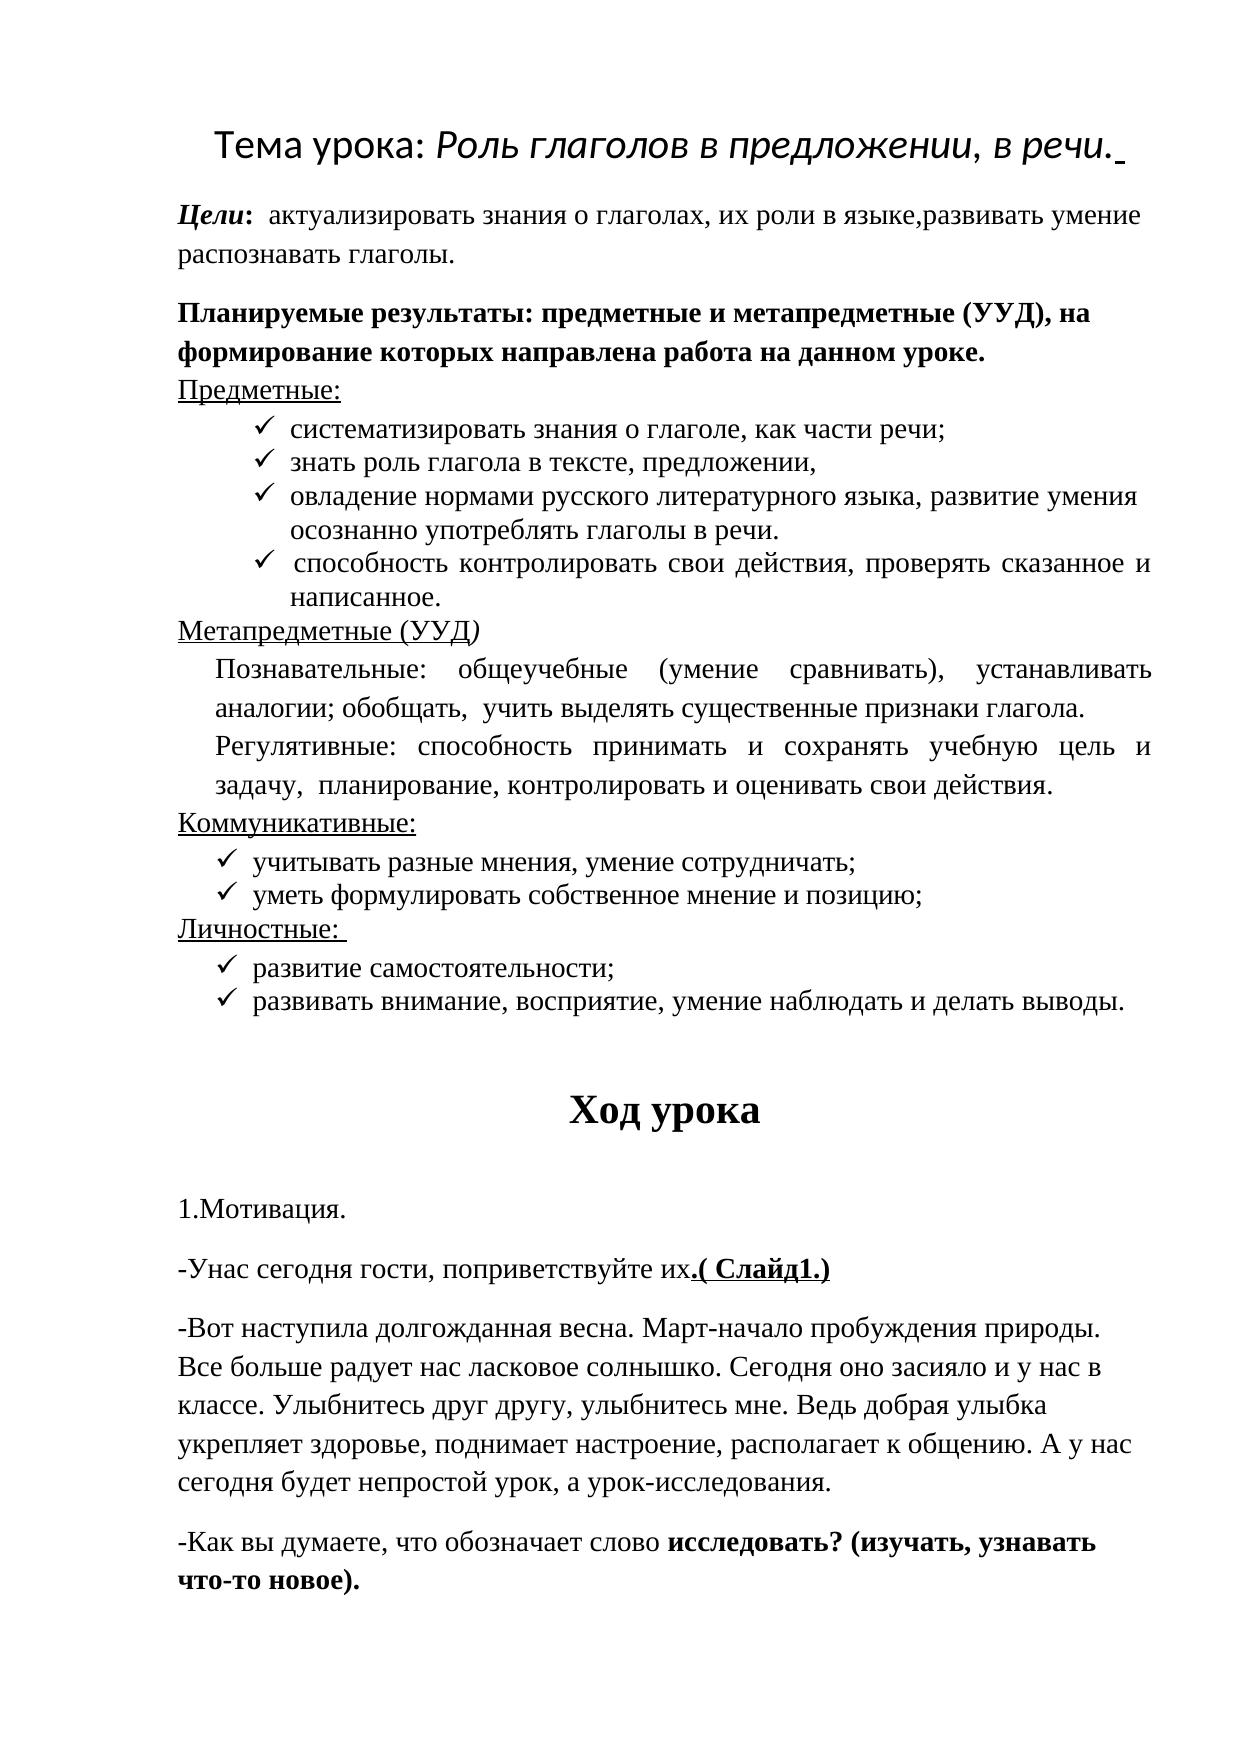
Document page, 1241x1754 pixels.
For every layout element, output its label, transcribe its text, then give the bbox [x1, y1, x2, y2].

list знать роль глагола в тексте, предложении, [252, 444, 1152, 478]
list развитие самостоятельности; [215, 950, 1152, 983]
text -Вот наступила долгожданная весна. Март-начало пробуждения природы. Все больше радует нас ласковое солнышко. Сегодня оно засияло и у нас в классе. Улыбнитесь друг другу, улыбнитесь мне. Ведь добрая улыбка укрепляет здоровье, поднимает настроение, располагает к общению. А у нас сегодня будет непростой урок, а урок-исследования. [177, 1310, 1152, 1498]
list способность контролировать свои действия, проверять сказанное и написанное. [252, 545, 1152, 613]
text Планируемые результаты: предметные и метапредметные (УУД), на формирование которых направлена работа на данном уроке. [177, 295, 1152, 367]
text Метапредметные (УУД) [177, 613, 1152, 646]
text Личностные: [177, 911, 1152, 945]
list развивать внимание, восприятие, умение наблюдать и делать выводы. [215, 983, 1152, 1017]
list систематизировать знания о глаголе, как части речи; [252, 411, 1152, 444]
list учитывать разные мнения, умение сотрудничать; [215, 844, 1152, 877]
text Регулятивные: способность принимать и сохранять учебную цель и задачу, планирование, контролировать и оценивать свои действия. [215, 728, 1152, 800]
text Коммуникативные: [177, 805, 1152, 839]
text Тема урока: Роль глаголов в предложении, в речи. [177, 118, 1152, 169]
text -Как вы думаете, что обозначает слово исследовать? (изучать, узнавать что-то новое). [177, 1524, 1152, 1596]
text Предметные: [177, 372, 1152, 406]
text -Унас сегодня гости, поприветствуйте их.( Слайд1.) [177, 1251, 1152, 1284]
text 1.Мотивация. [177, 1191, 1152, 1225]
text Ход урока [177, 1084, 1152, 1132]
list овладение нормами русского литературного языка, развитие умения осознанно употреблять глаголы в речи. [252, 478, 1152, 545]
text Цели: актуализировать знания о глаголах, их роли в языке,развивать умение распознавать глаголы. [177, 197, 1152, 269]
text Познавательные: общеучебные (умение сравнивать), устанавливать аналогии; обобщать, учить выделять существенные признаки глагола. [215, 651, 1152, 723]
list уметь формулировать собственное мнение и позицию; [215, 877, 1152, 911]
